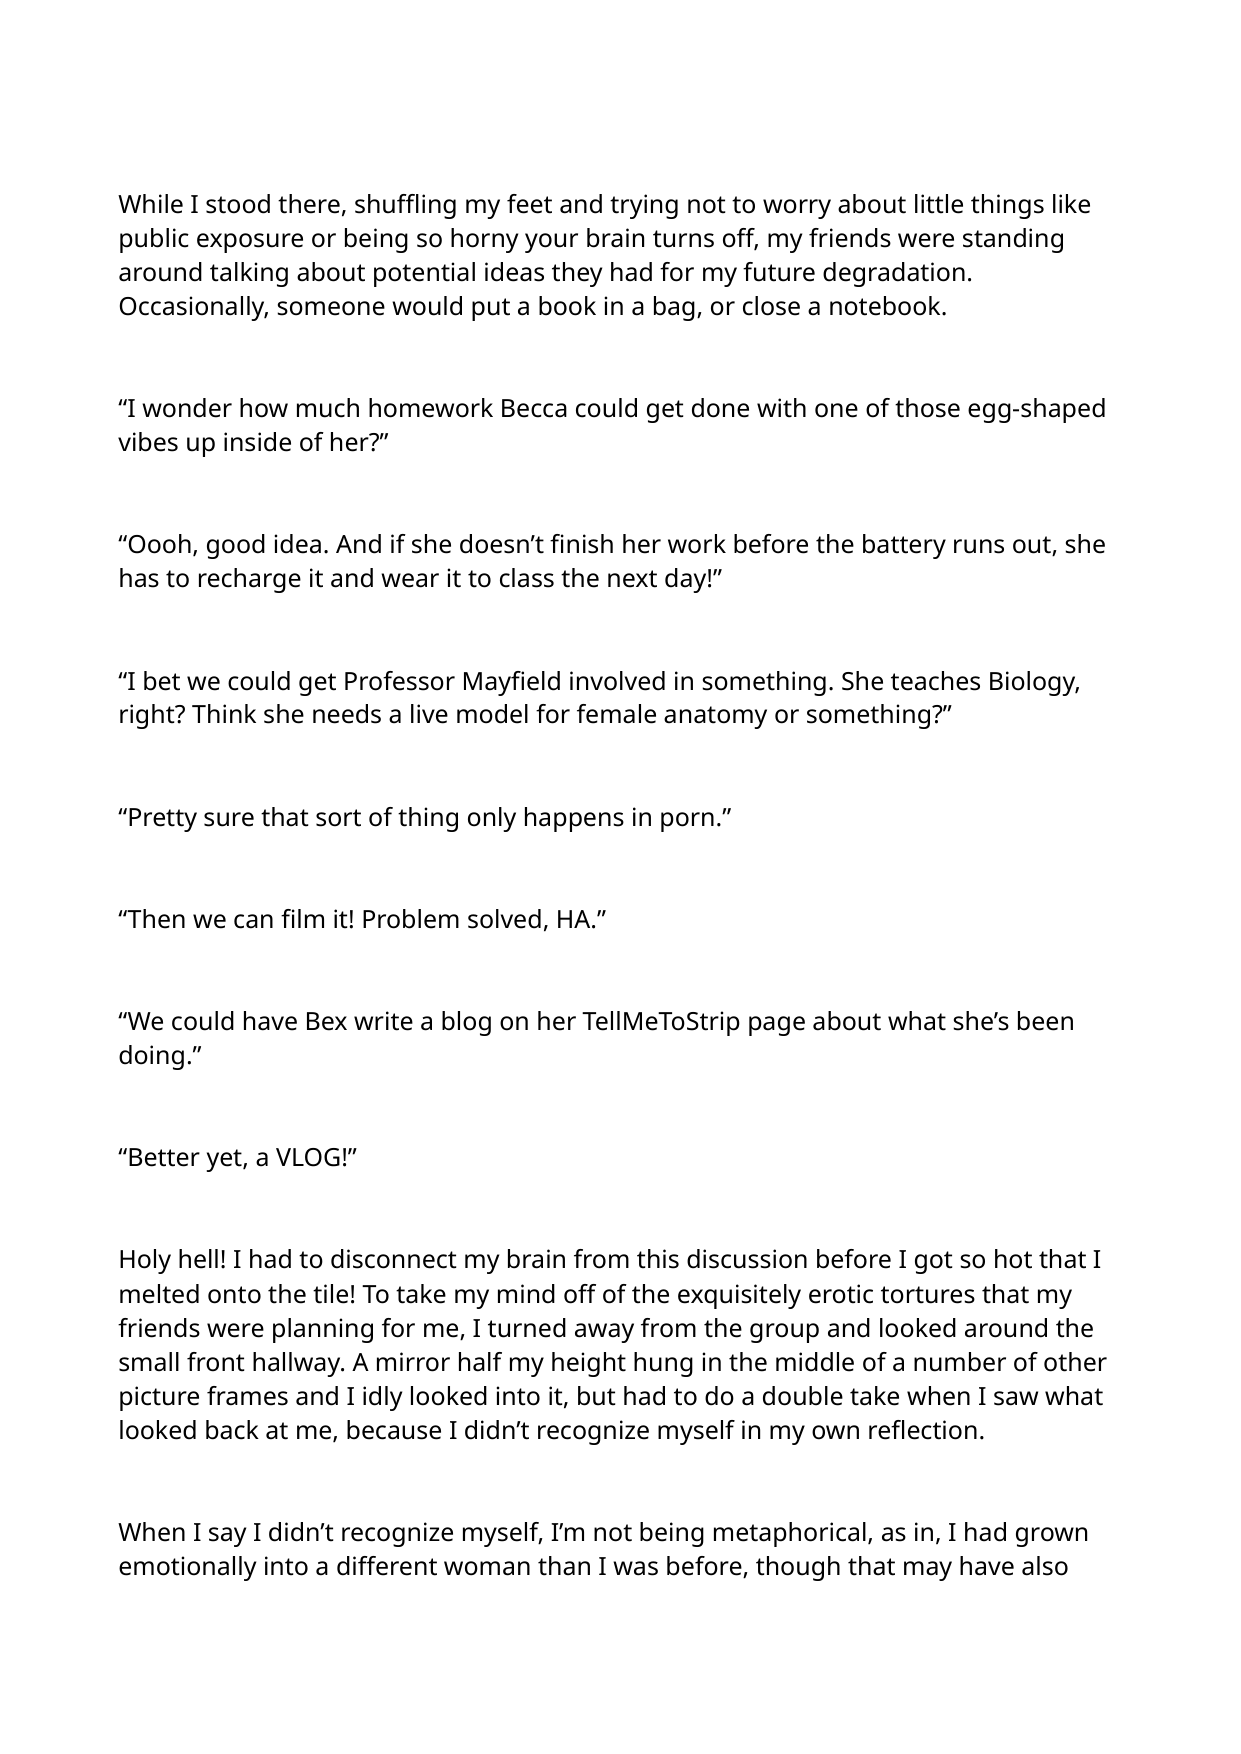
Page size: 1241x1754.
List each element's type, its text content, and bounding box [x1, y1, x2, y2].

text Holy hell! I had to disconnect my brain from this discussion before I got so hot that I melted onto the tile! To take my mind off of the exquisitely erotic tortures that my friends were planning for me, I turned away from the group and looked around the small front hallway. A mirror half my height hung in the middle of a number of other picture frames and I idly looked into it, but had to do a double take when I saw what looked back at me, because I didn’t recognize myself in my own reflection. [118, 1242, 1122, 1447]
text “Pretty sure that sort of thing only happens in porn.” [118, 799, 1122, 833]
text “Then we can film it! Problem solved, HA.” [118, 902, 1122, 936]
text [118, 1515, 1122, 1583]
text “I bet we could get Professor Mayfield involved in something. She teaches Biology, right? Think she needs a live model for female anatomy or something?” [118, 663, 1122, 731]
text “Oooh, good idea. And if she doesn’t finish her work before the battery runs out, she has to recharge it and wear it to class the next day!” [118, 527, 1122, 595]
text “We could have Bex write a blog on her TellMeToStrip page about what she’s been doing.” [118, 1004, 1122, 1072]
text “I wonder how much homework Becca could get done with one of those egg-shaped vibes up inside of her?” [118, 391, 1122, 459]
text While I stood there, shuffling my feet and trying not to worry about little things like public exposure or being so horny your brain turns off, my friends were standing around talking about potential ideas they had for my future degradation. Occasionally, someone would put a book in a bag, or close a notebook. [118, 186, 1122, 322]
text “Better yet, a VLOG!” [118, 1140, 1122, 1174]
